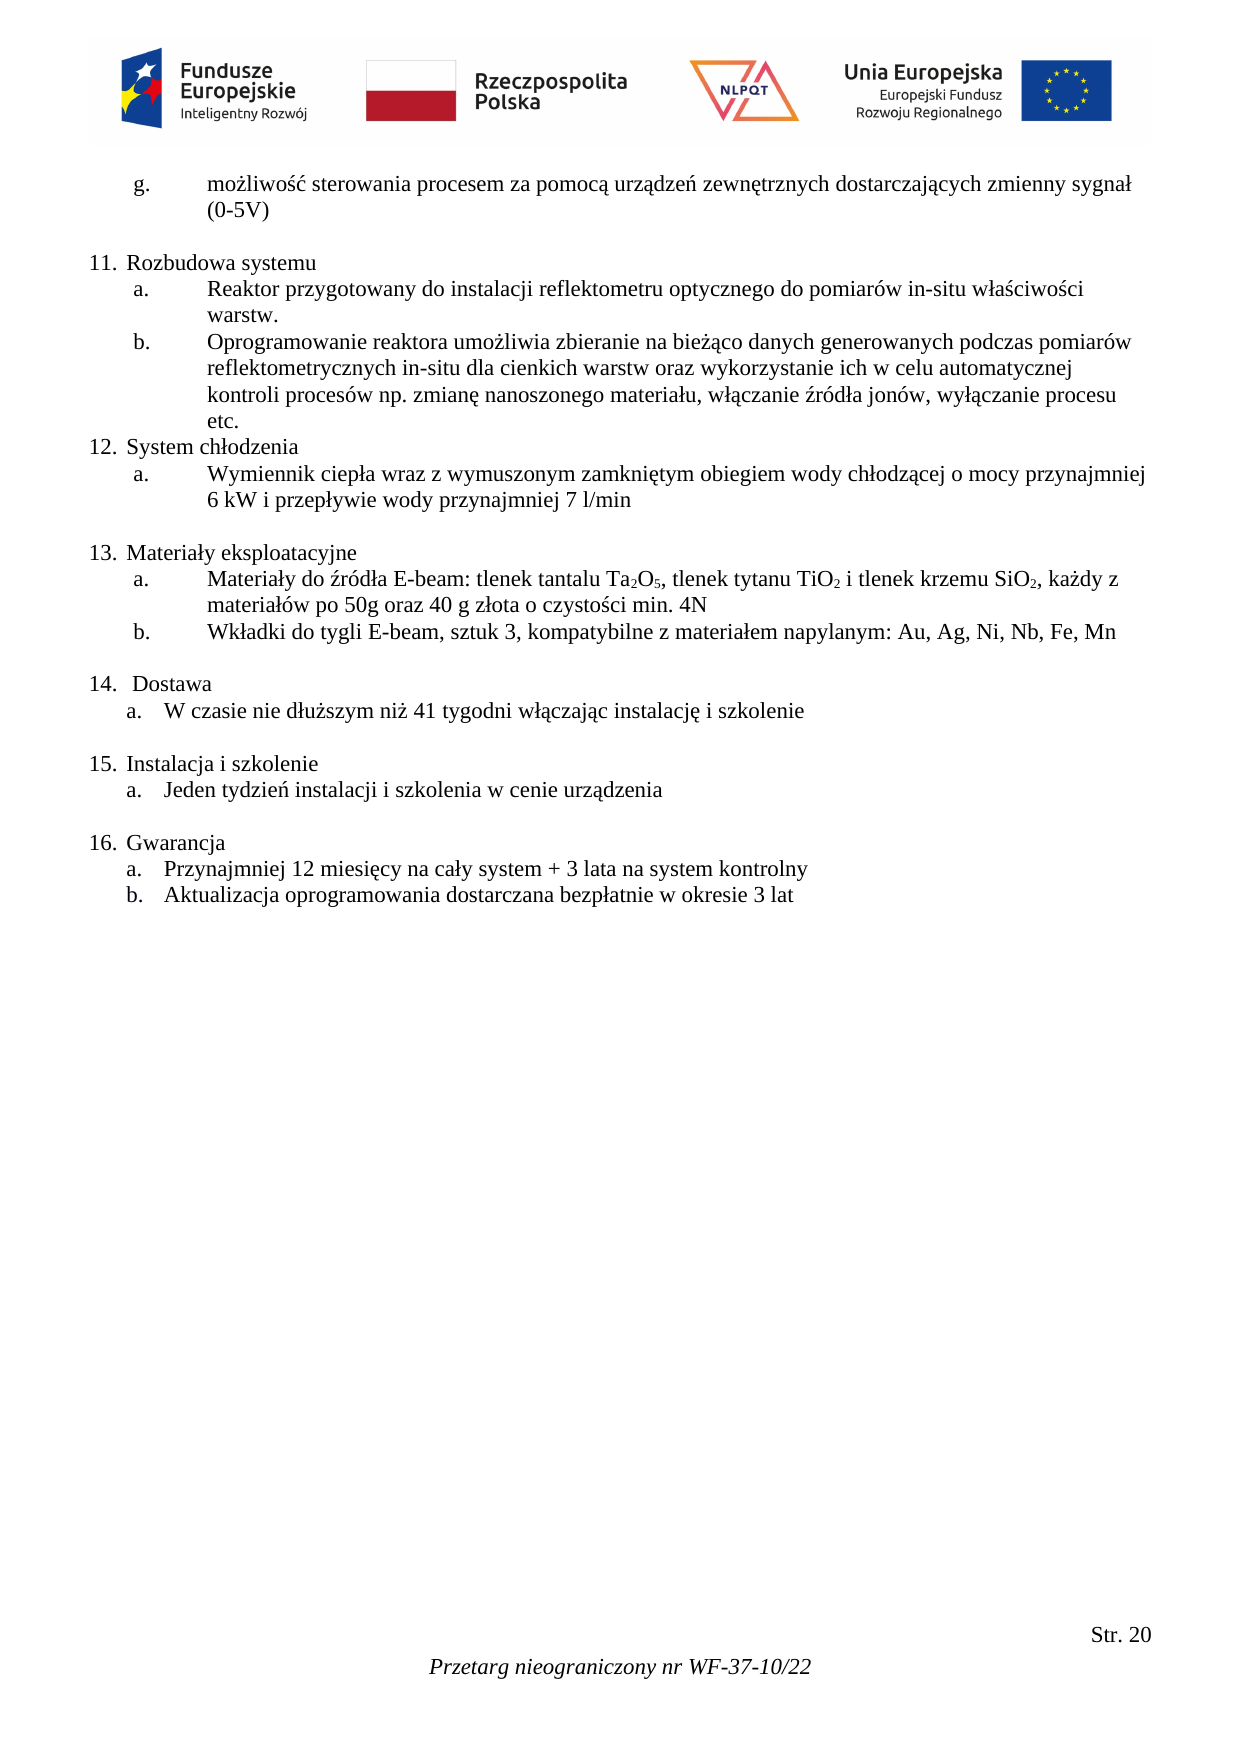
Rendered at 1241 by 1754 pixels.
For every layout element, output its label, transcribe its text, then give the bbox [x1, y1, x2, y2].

list W czasie nie dłuższym niż 41 tygodni włączając instalację i szkolenie [126, 697, 1152, 723]
list Przynajmniej 12 miesięcy na cały system + 3 lata na system kontrolny [126, 855, 1152, 881]
list Instalacja i szkolenie [89, 749, 1152, 776]
list Reaktor przygotowany do instalacji reflektometru optycznego do pomiarów in-situ właściwości warstw. [133, 275, 1152, 328]
list Gwarancja [89, 829, 1152, 855]
list Wkładki do tygli E-beam, sztuk 3, kompatybilne z materiałem napylanym: Au, Ag, Ni, Nb, Fe, Mn [133, 618, 1152, 644]
list Materiały eksploatacyjne [89, 539, 1152, 565]
list Rozbudowa systemu [89, 249, 1152, 275]
list Jeden tydzień instalacji i szkolenia w cenie urządzenia [126, 776, 1152, 802]
picture [88, 35, 1152, 146]
list Dostawa [89, 671, 1152, 697]
list Oprogramowanie reaktora umożliwia zbieranie na bieżąco danych generowanych podczas pomiarów reflektometrycznych in-situ dla cienkich warstw oraz wykorzystanie ich w celu automatycznej kontroli procesów np. zmianę nanoszonego materiału, włączanie źródła jonów, wyłączanie procesu etc. [133, 328, 1152, 433]
list System chłodzenia [89, 433, 1152, 460]
list Materiały do źródła E-beam: tlenek tantalu Ta2O5, tlenek tytanu TiO2 i tlenek krzemu SiO2, każdy z materiałów po 50g oraz 40 g złota o czystości min. 4N [133, 565, 1152, 618]
list Aktualizacja oprogramowania dostarczana bezpłatnie w okresie 3 lat [126, 881, 1152, 908]
list Wymiennik ciepła wraz z wymuszonym zamkniętym obiegiem wody chłodzącej o mocy przynajmniej 6 kW i przepływie wody przynajmniej 7 l/min [133, 460, 1152, 512]
list możliwość sterowania procesem za pomocą urządzeń zewnętrznych dostarczających zmienny sygnał (0-5V) [133, 170, 1152, 222]
